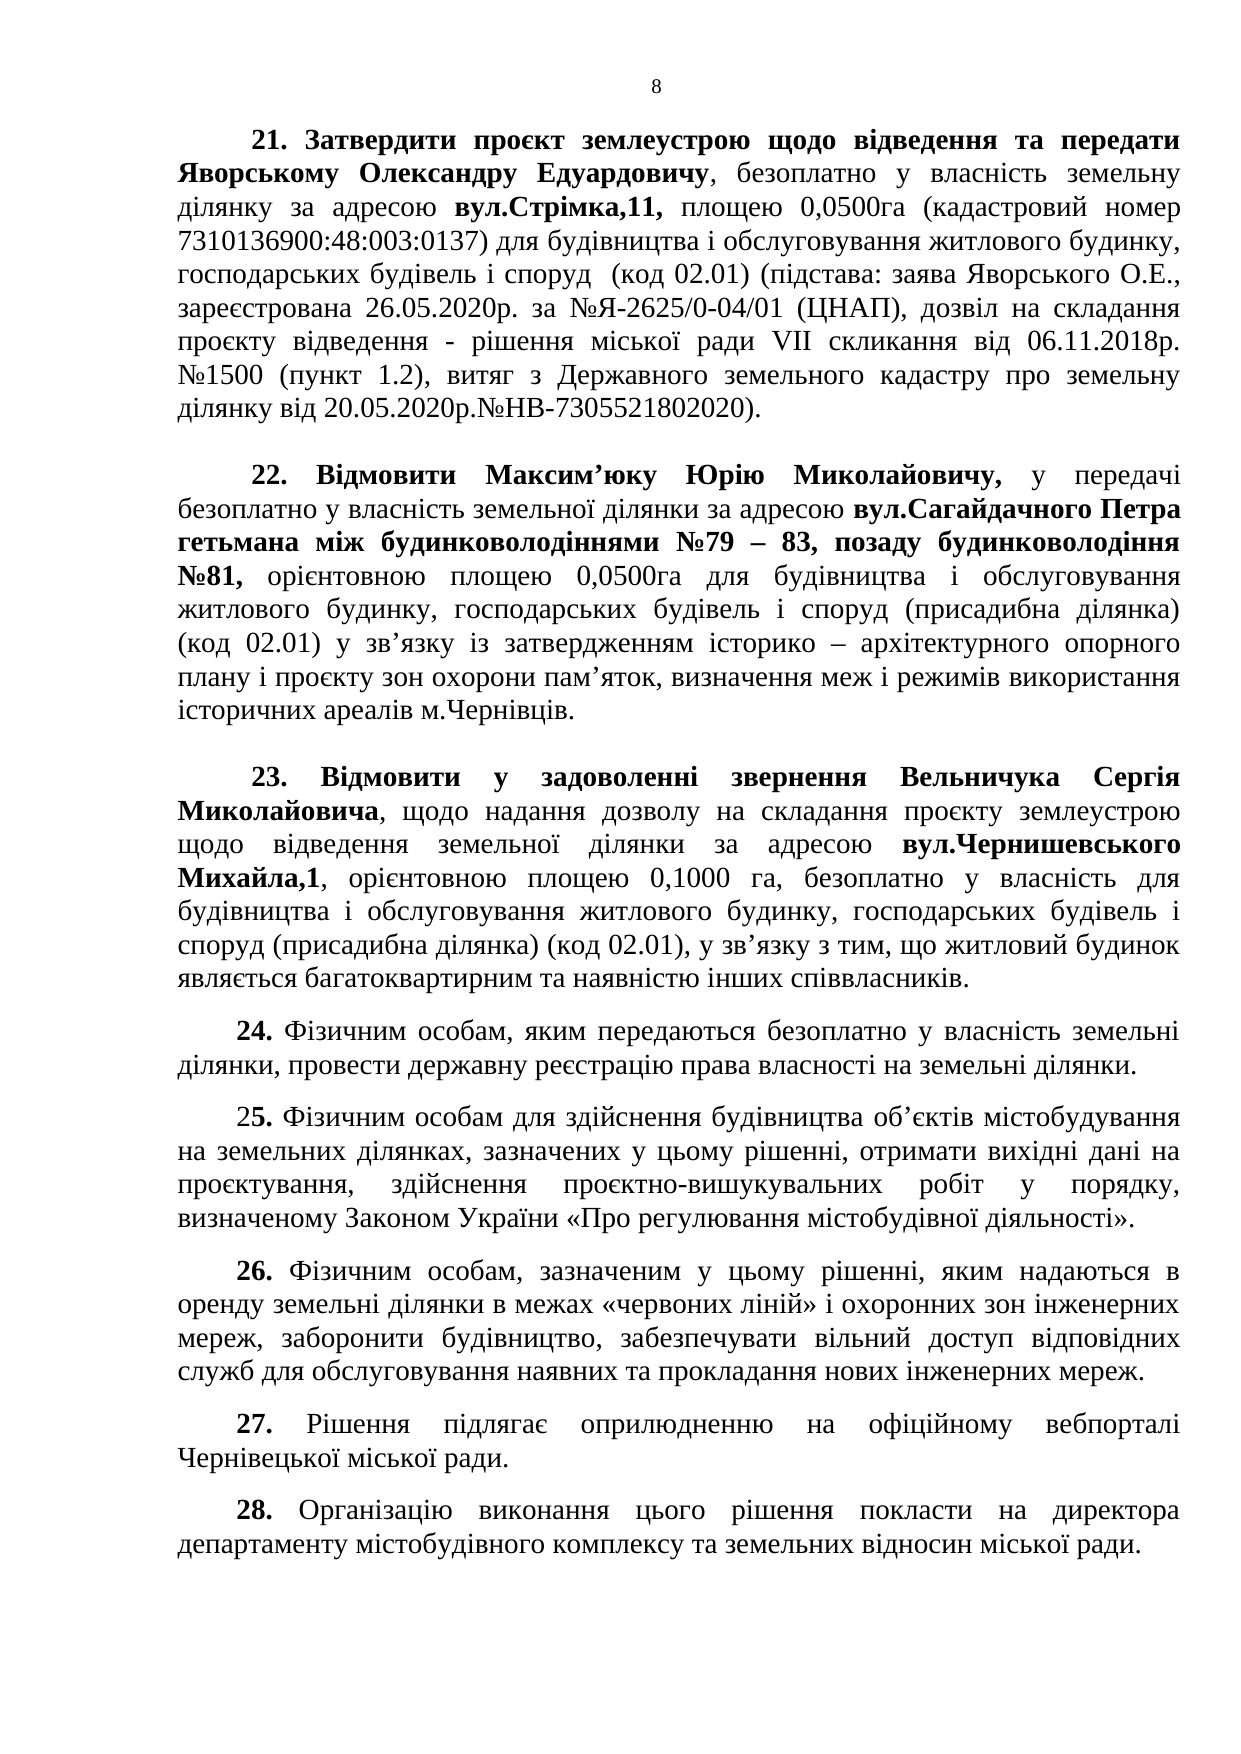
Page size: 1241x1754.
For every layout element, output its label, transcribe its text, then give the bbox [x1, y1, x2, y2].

text 23. Відмовити у задоволенні звернення Вельничука Сергія Миколайовича, щодо надання дозволу на складання проєкту землеустрою щодо відведення земельної ділянки за адресою вул.Чернишевського Михайла,1, орієнтовною площею 0,1000 га, безоплатно у власність для будівництва і обслуговування житлового будинку, господарських будівель і споруд (присадибна ділянка) (код 02.01), у зв’язку з тим, що житловий будинок являється багатоквартирним та наявністю інших співвласників. [177, 759, 1181, 994]
text 22. Відмовити Максим’юку Юрію Миколайовичу, у передачі безоплатно у власність земельної ділянки за адресою вул.Сагайдачного Петра гетьмана між будинковолодіннями №79 – 83, позаду будинковолодіння №81, орієнтовною площею 0,0500га для будівництва і обслуговування житлового будинку, господарських будівель і споруд (присадибна ділянка) (код 02.01) у зв’язку із затвердженням історико – архітектурного опорного плану і проєкту зон охорони пам’яток, визначення меж і режимів використання історичних ареалів м.Чернівців. [177, 457, 1181, 726]
text 27. Рішення підлягає оприлюдненню на офіційному вебпорталі Чернівецької міської ради. [177, 1406, 1181, 1473]
text 25. Фізичним особам для здійснення будівництва об’єктів містобудування на земельних ділянках, зазначених у цьому рішенні, отримати вихідні дані на проєктування, здійснення проєктно-вишукувальних робіт у порядку, визначеному Законом України «Про регулювання містобудівної діяльності». [177, 1099, 1181, 1234]
text 28. Організацію виконання цього рішення покласти на директора департаменту містобудівного комплексу та земельних відносин міської ради. [177, 1492, 1181, 1559]
text 21. Затвердити проєкт землеустрою щодо відведення та передати Яворському Олександру Едуардовичу, безоплатно у власність земельну ділянку за адресою вул.Стрімка,11, площею 0,0500га (кадастровий номер 7310136900:48:003:0137) для будівництва і обслуговування житлового будинку, господарських будівель і споруд (код 02.01) (підстава: заява Яворського О.Е., зареєстрована 26.05.2020р. за №Я-2625/0-04/01 (ЦНАП), дозвіл на складання проєкту відведення - рішення міської ради VІI скликання від 06.11.2018р. №1500 (пункт 1.2), витяг з Державного земельного кадастру про земельну ділянку від 20.05.2020р.№НВ-7305521802020). [177, 118, 1181, 424]
text 26. Фізичним особам, зазначеним у цьому рішенні, яким надаються в оренду земельні ділянки в межах «червоних ліній» і охоронних зон інженерних мереж, заборонити будівництво, забезпечувати вільний доступ відповідних служб для обслуговування наявних та прокладання нових інженерних мереж. [177, 1253, 1181, 1387]
text 24. Фізичним особам, яким передаються безоплатно у власність земельні ділянки, провести державну реєстрацію права власності на земельні ділянки. [177, 1013, 1181, 1080]
